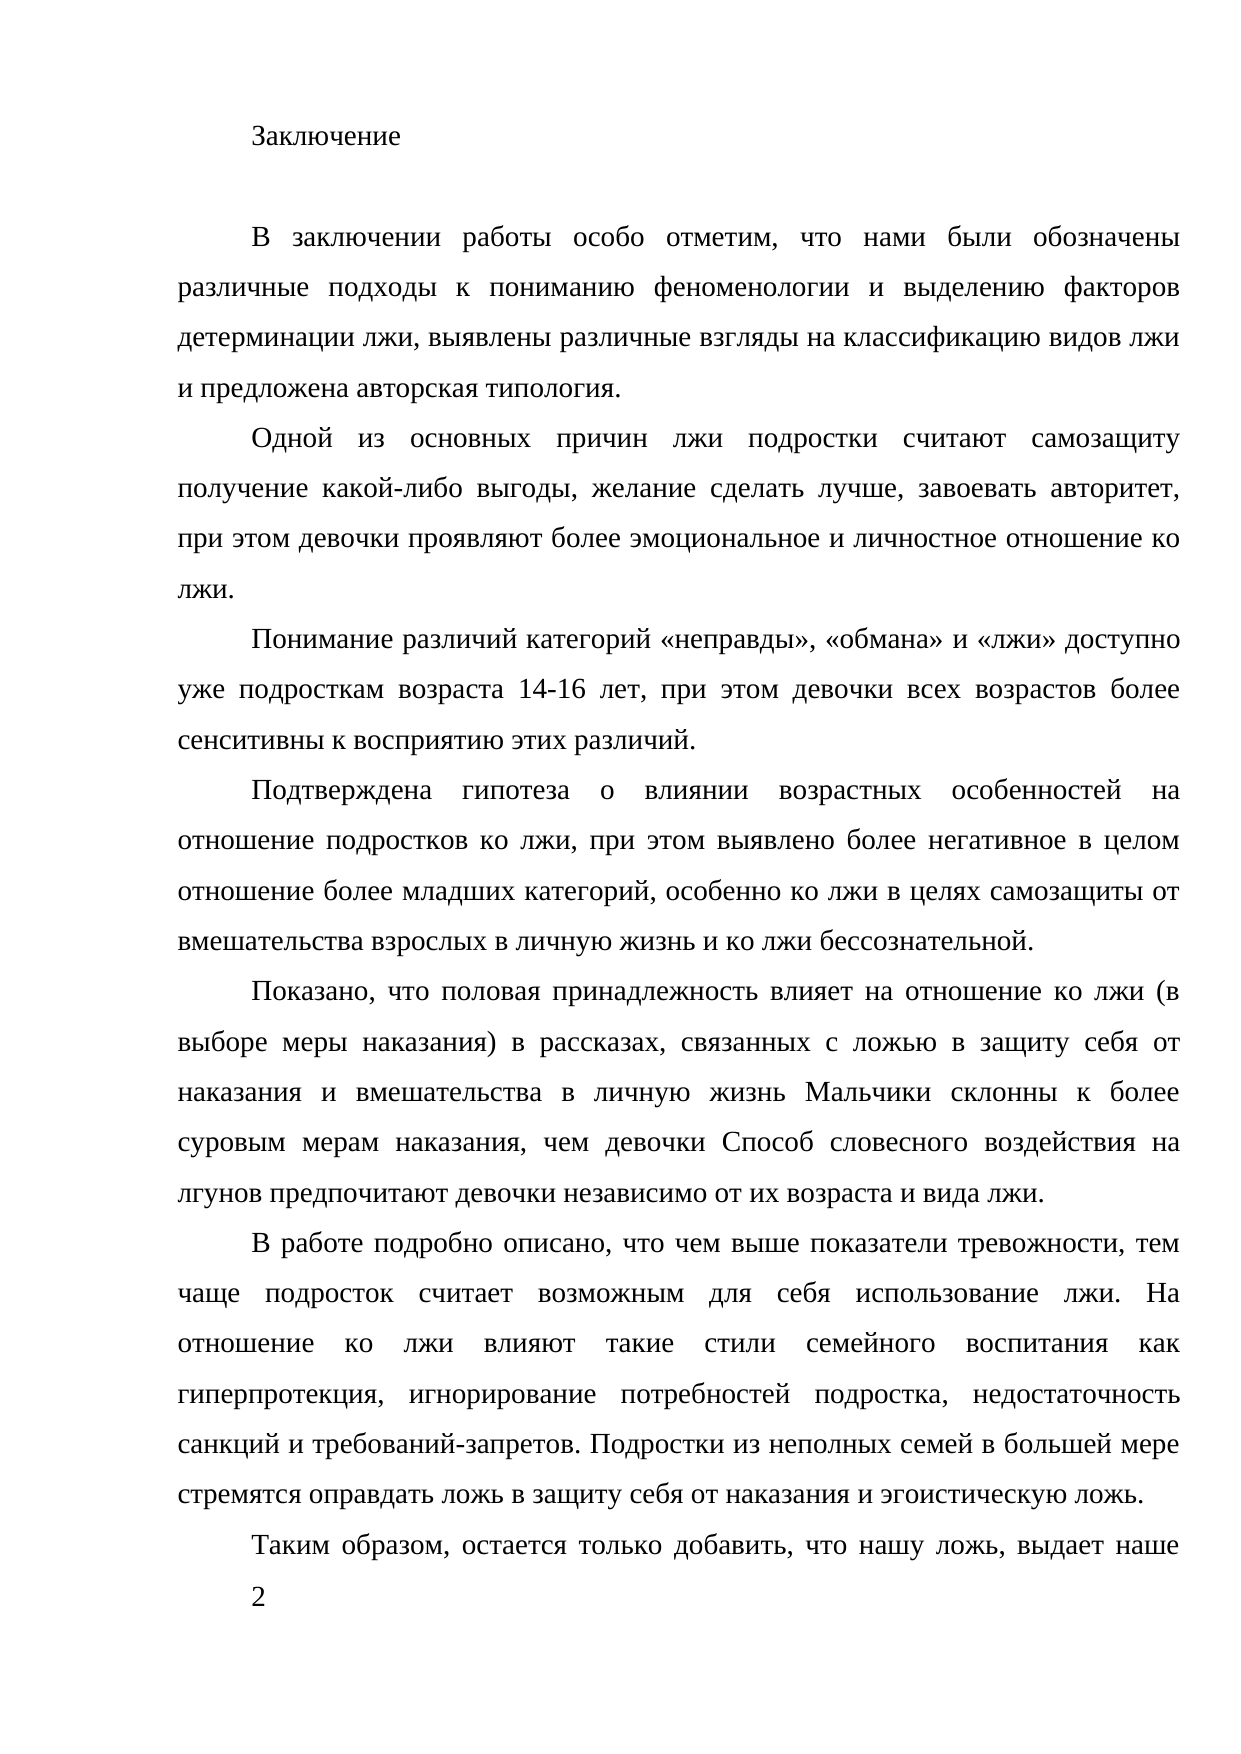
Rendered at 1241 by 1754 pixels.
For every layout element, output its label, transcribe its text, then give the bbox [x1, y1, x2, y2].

text В работе подробно описано, что чем выше показатели тревожности, тем чаще подросток считает возможным для себя использование лжи. На отношение ко лжи влияют такие стили семейного воспитания как гиперпротекция, игнорирование потребностей подростка, недостаточность санкций и требований-запретов. Подростки из неполных семей в большей мере стремятся оправдать ложь в защиту себя от наказания и эгоистическую ложь. [177, 1225, 1181, 1510]
text Одной из основных причин лжи подростки считают самозащиту получение какой-либо выгоды, желание сделать лучше, завоевать авторитет, при этом девочки проявляют более эмоциональное и личностное отношение ко лжи. [177, 420, 1181, 604]
text Подтверждена гипотеза о влиянии возрастных особенностей на отношение подростков ко лжи, при этом выявлено более негативное в целом отношение более младших категорий, особенно ко лжи в целях самозащиты от вмешательства взрослых в личную жизнь и ко лжи бессознательной. [177, 772, 1181, 957]
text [177, 1527, 1181, 1560]
text Понимание различий категорий «неправды», «обмана» и «лжи» доступно уже подросткам возраста 14-16 лет, при этом девочки всех возрастов более сенситивны к восприятию этих различий. [177, 621, 1181, 755]
text Заключение [177, 118, 1181, 152]
text Показано, что половая принадлежность влияет на отношение ко лжи (в выборе меры наказания) в рассказах, связанных с ложью в защиту себя от наказания и вмешательства в личную жизнь Мальчики склонны к более суровым мерам наказания, чем девочки Способ словесного воздействия на лгунов предпочитают девочки независимо от их возраста и вида лжи. [177, 973, 1181, 1208]
text В заключении работы особо отметим, что нами были обозначены различные подходы к пониманию феноменологии и выделению факторов детерминации лжи, выявлены различные взгляды на классификацию видов лжи и предложена авторская типология. [177, 219, 1181, 403]
